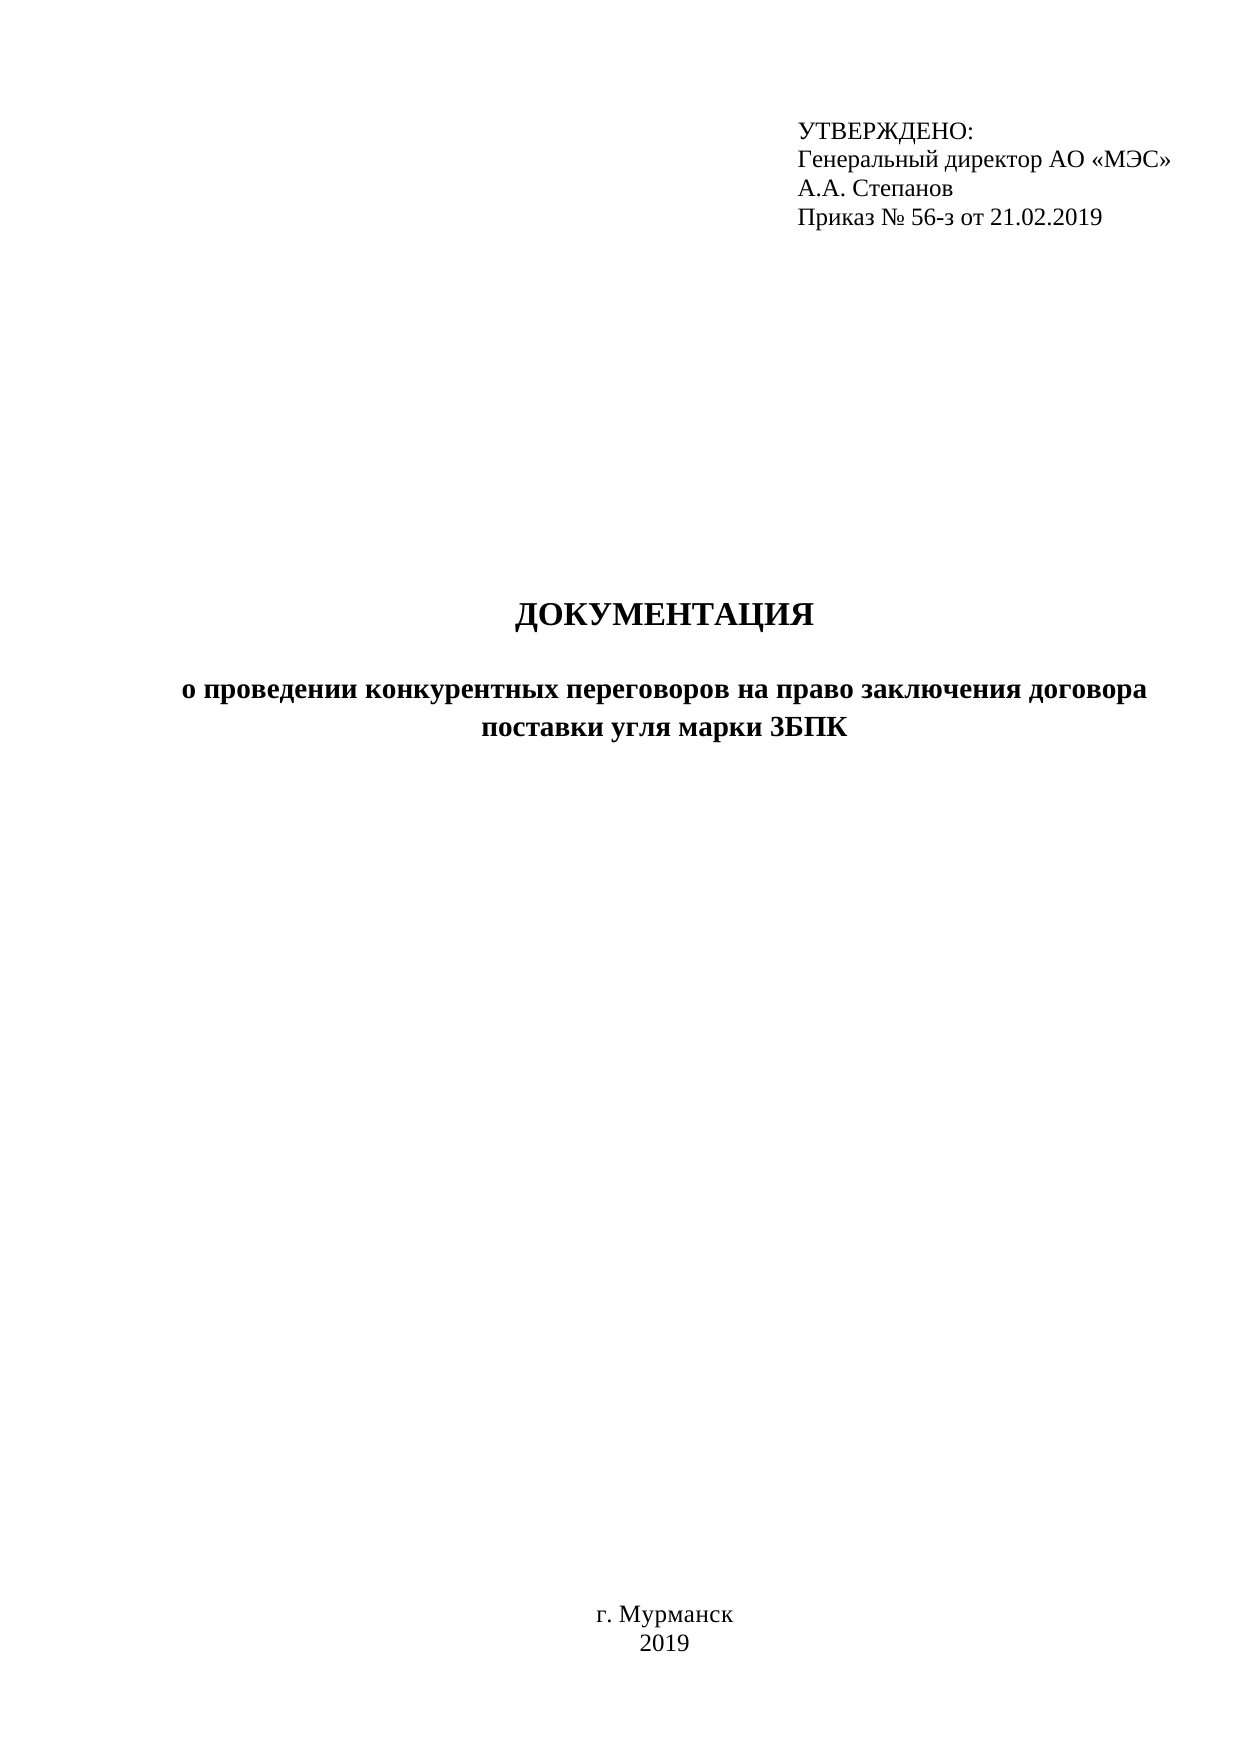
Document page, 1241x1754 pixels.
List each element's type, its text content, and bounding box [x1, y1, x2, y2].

text Генеральный директор АО «МЭС» [59, 144, 1181, 173]
text 2019 [148, 1628, 1181, 1657]
text о проведении конкурентных переговоров на право заключения договора поставки угля марки 3БПК [148, 671, 1181, 743]
text ДОКУМЕНТАЦИЯ [148, 594, 1181, 633]
text УТВЕРЖДЕНО: [59, 116, 1181, 144]
text г. Мурманск [148, 1599, 1181, 1628]
text А.А. Степанов [59, 173, 1181, 202]
text Приказ № 56-з от 21.02.2019 [148, 202, 1181, 231]
